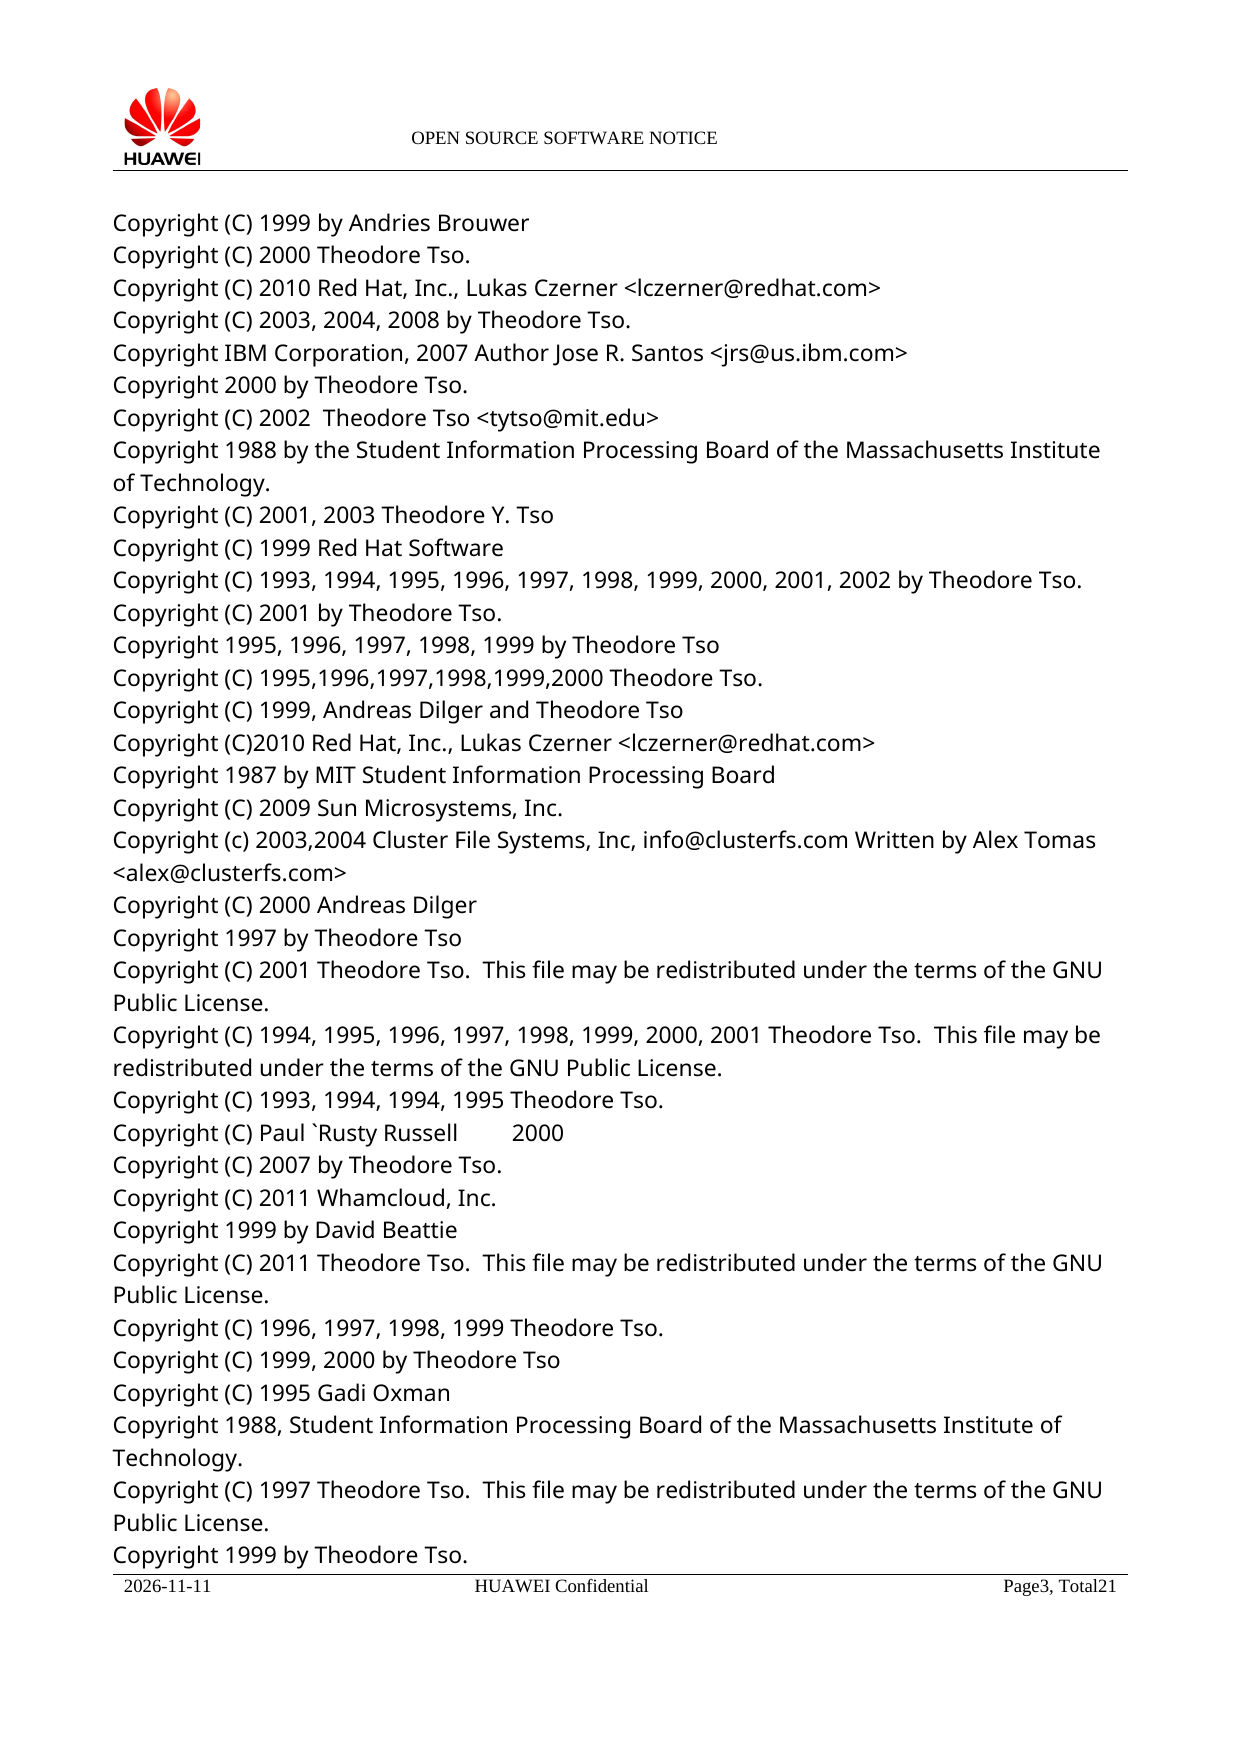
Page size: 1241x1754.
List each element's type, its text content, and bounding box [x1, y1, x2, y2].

picture [124, 88, 201, 165]
